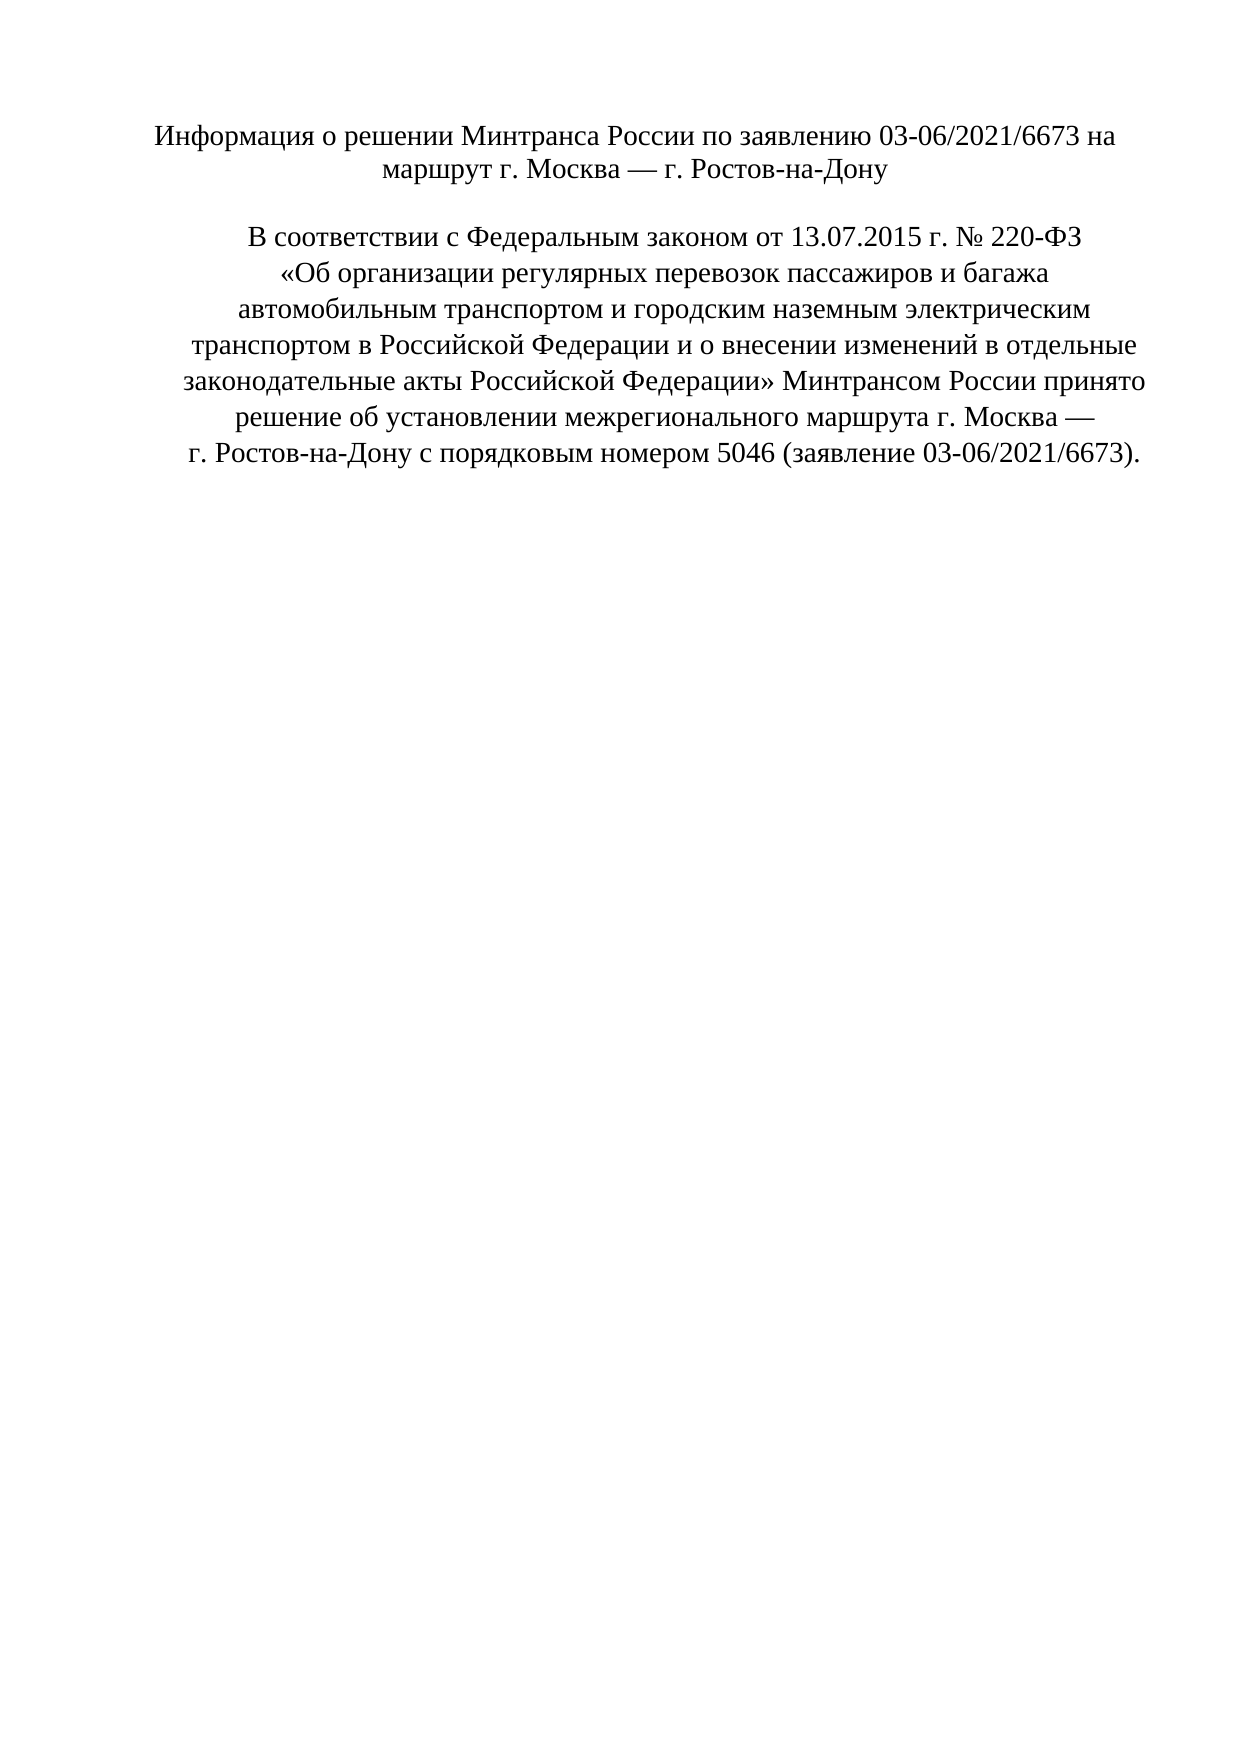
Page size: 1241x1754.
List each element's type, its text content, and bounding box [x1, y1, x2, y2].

text В соответствии с Федеральным законом от 13.07.2015 г. № 220-ФЗ «Об организации регулярных перевозок пассажиров и багажа автомобильным транспортом и городским наземным электрическим транспортом в Российской Федерации и о внесении изменений в отдельные законодательные акты Российской Федерации» Минтрансом России принято решение об установлении межрегионального маршрута г. Москва — г. Ростов-на-Дону с порядковым номером 5046 (заявление 03-06/2021/6673). [177, 219, 1152, 469]
text Информация о решении Минтранса России по заявлению 03-06/2021/6673 на маршрут г. Москва — г. Ростов-на-Дону [118, 118, 1152, 185]
